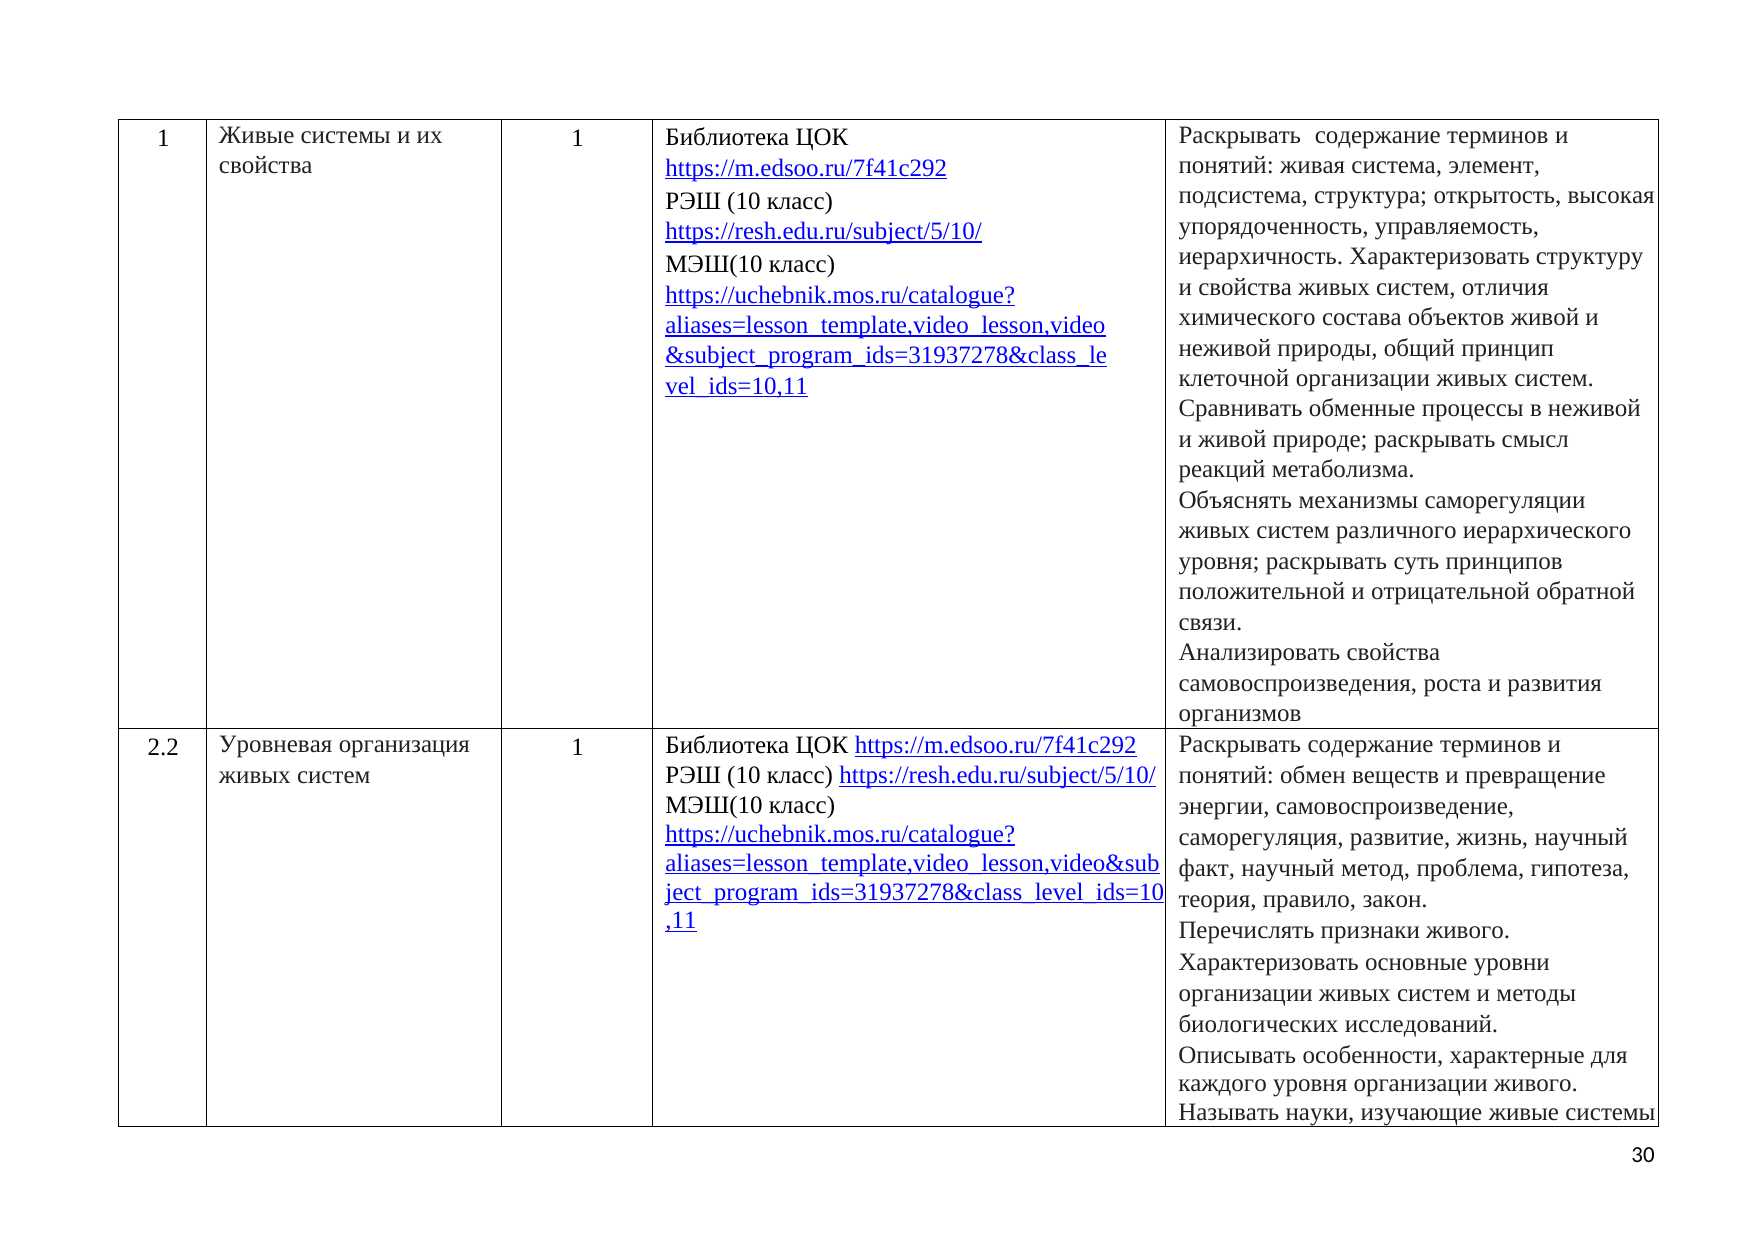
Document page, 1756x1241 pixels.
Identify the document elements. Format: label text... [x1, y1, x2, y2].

table_cell Раскрывать содержание терминов и понятий: живая система, элемент, подсистема, структура; открытость, высокая упорядоченность, управляемость, иерархичность. Характеризовать структуру и свойства живых систем, отличия химического состава объектов живой и неживой природы, общий принцип клеточной организации живых систем. Сравнивать обменные процессы в неживой и живой природе; раскрывать смысл реакций метаболизма. Объяснять механизмы саморегуляции живых систем различного иерархического уровня; раскрывать суть принципов положительной и отрицательной обратной связи. Анализировать свойства самовоспроизведения, роста и развития организмов [1166, 120, 1658, 728]
table_cell Живые системы и их свойства [207, 120, 501, 728]
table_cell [1166, 729, 1658, 1126]
table_cell 1 [119, 120, 206, 728]
table_cell 2.2 [119, 729, 206, 1126]
table_cell 1 [502, 120, 652, 728]
table_cell 1 [502, 729, 652, 1126]
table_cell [653, 729, 1165, 1126]
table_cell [207, 729, 501, 1126]
